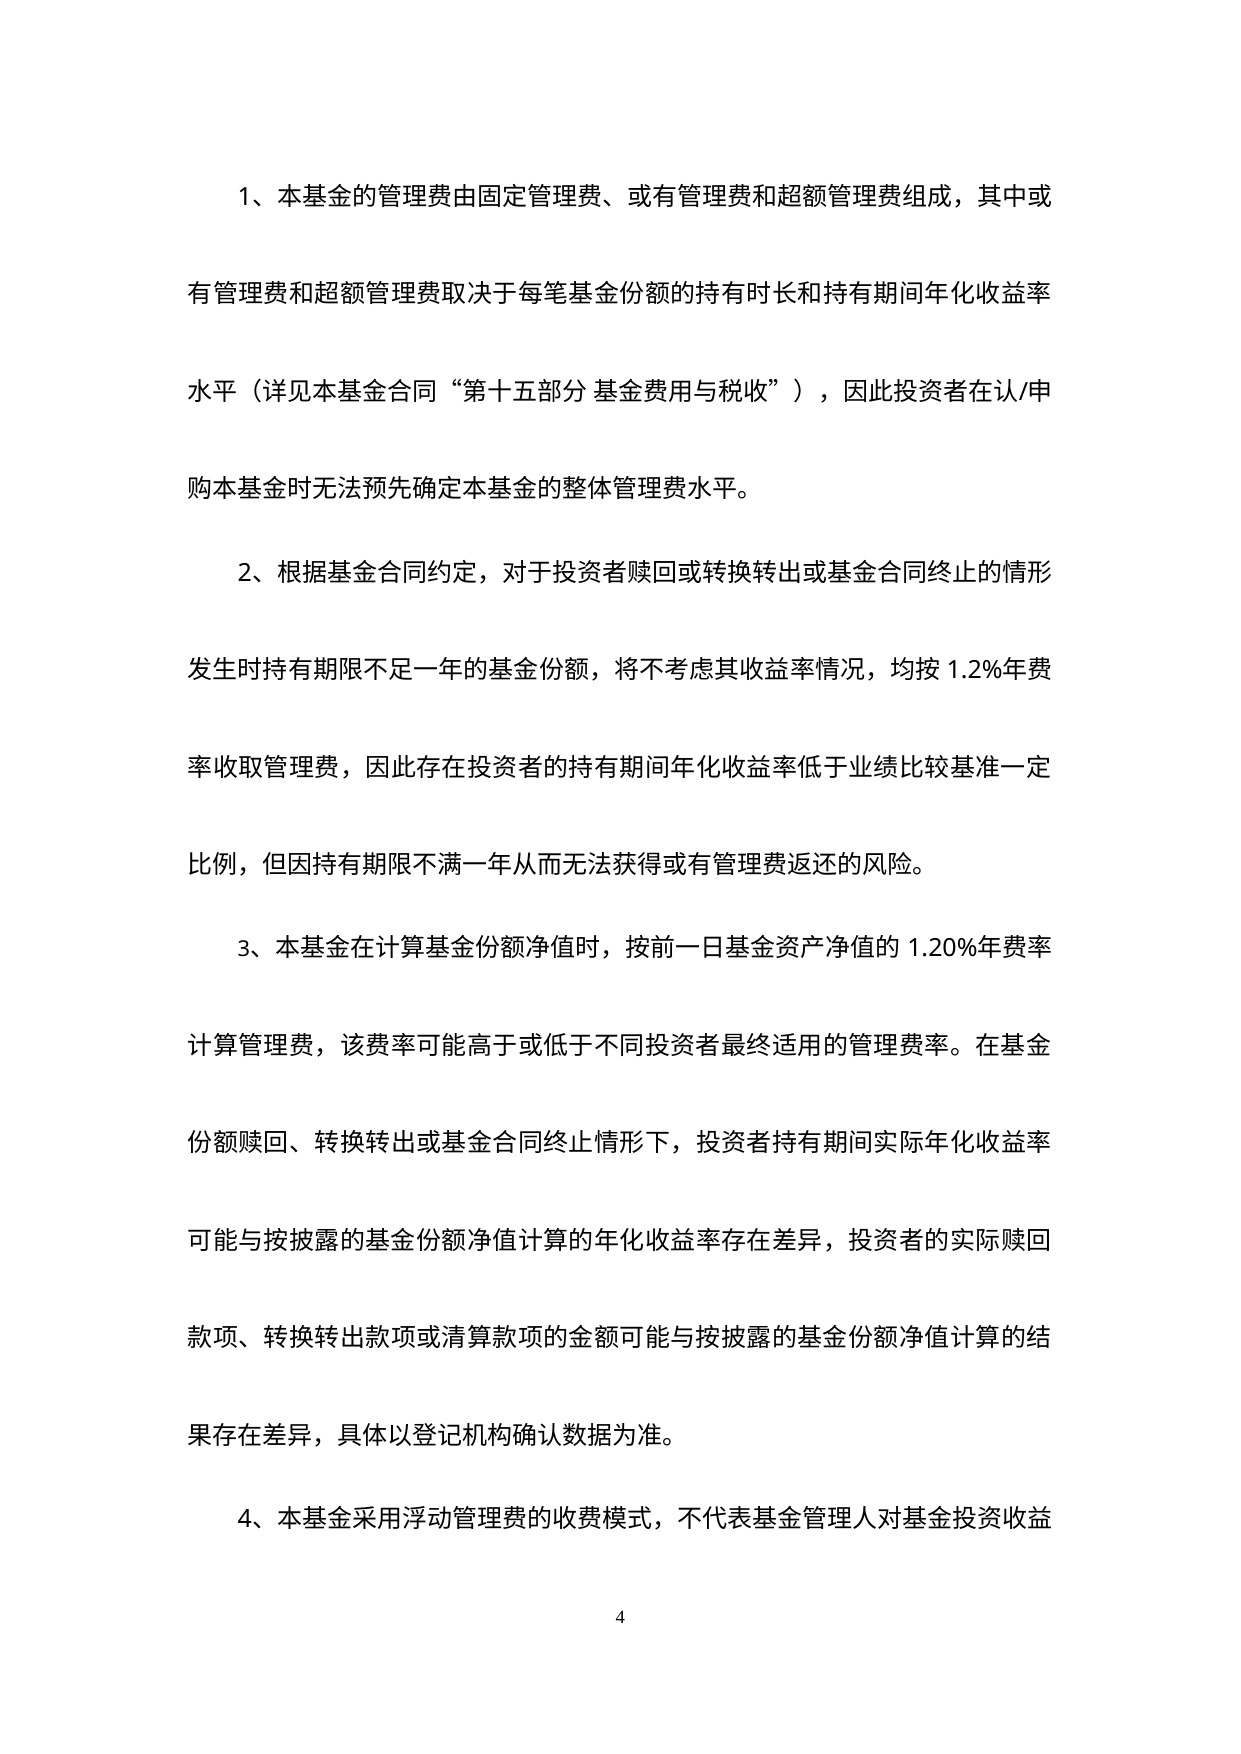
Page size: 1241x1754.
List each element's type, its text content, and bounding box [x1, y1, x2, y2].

text 2、根据基金合同约定，对于投资者赎回或转换转出或基金合同终止的情形发生时持有期限不足一年的基金份额，将不考虑其收益率情况，均按1.2%年费率收取管理费，因此存在投资者的持有期间年化收益率低于业绩比较基准一定比例，但因持有期限不满一年从而无法获得或有管理费返还的风险。 [187, 538, 1053, 895]
text 1、本基金的管理费由固定管理费、或有管理费和超额管理费组成，其中或有管理费和超额管理费取决于每笔基金份额的持有时长和持有期间年化收益率水平（详见本基金合同“第十五部分 基金费用与税收”），因此投资者在认/申购本基金时无法预先确定本基金的整体管理费水平。 [187, 162, 1053, 519]
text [187, 1484, 1053, 1549]
text 3、本基金在计算基金份额净值时，按前一日基金资产净值的1.20%年费率计算管理费，该费率可能高于或低于不同投资者最终适用的管理费率。在基金份额赎回、转换转出或基金合同终止情形下，投资者持有期间实际年化收益率可能与按披露的基金份额净值计算的年化收益率存在差异，投资者的实际赎回款项、转换转出款项或清算款项的金额可能与按披露的基金份额净值计算的结果存在差异，具体以登记机构确认数据为准。 [187, 913, 1053, 1466]
